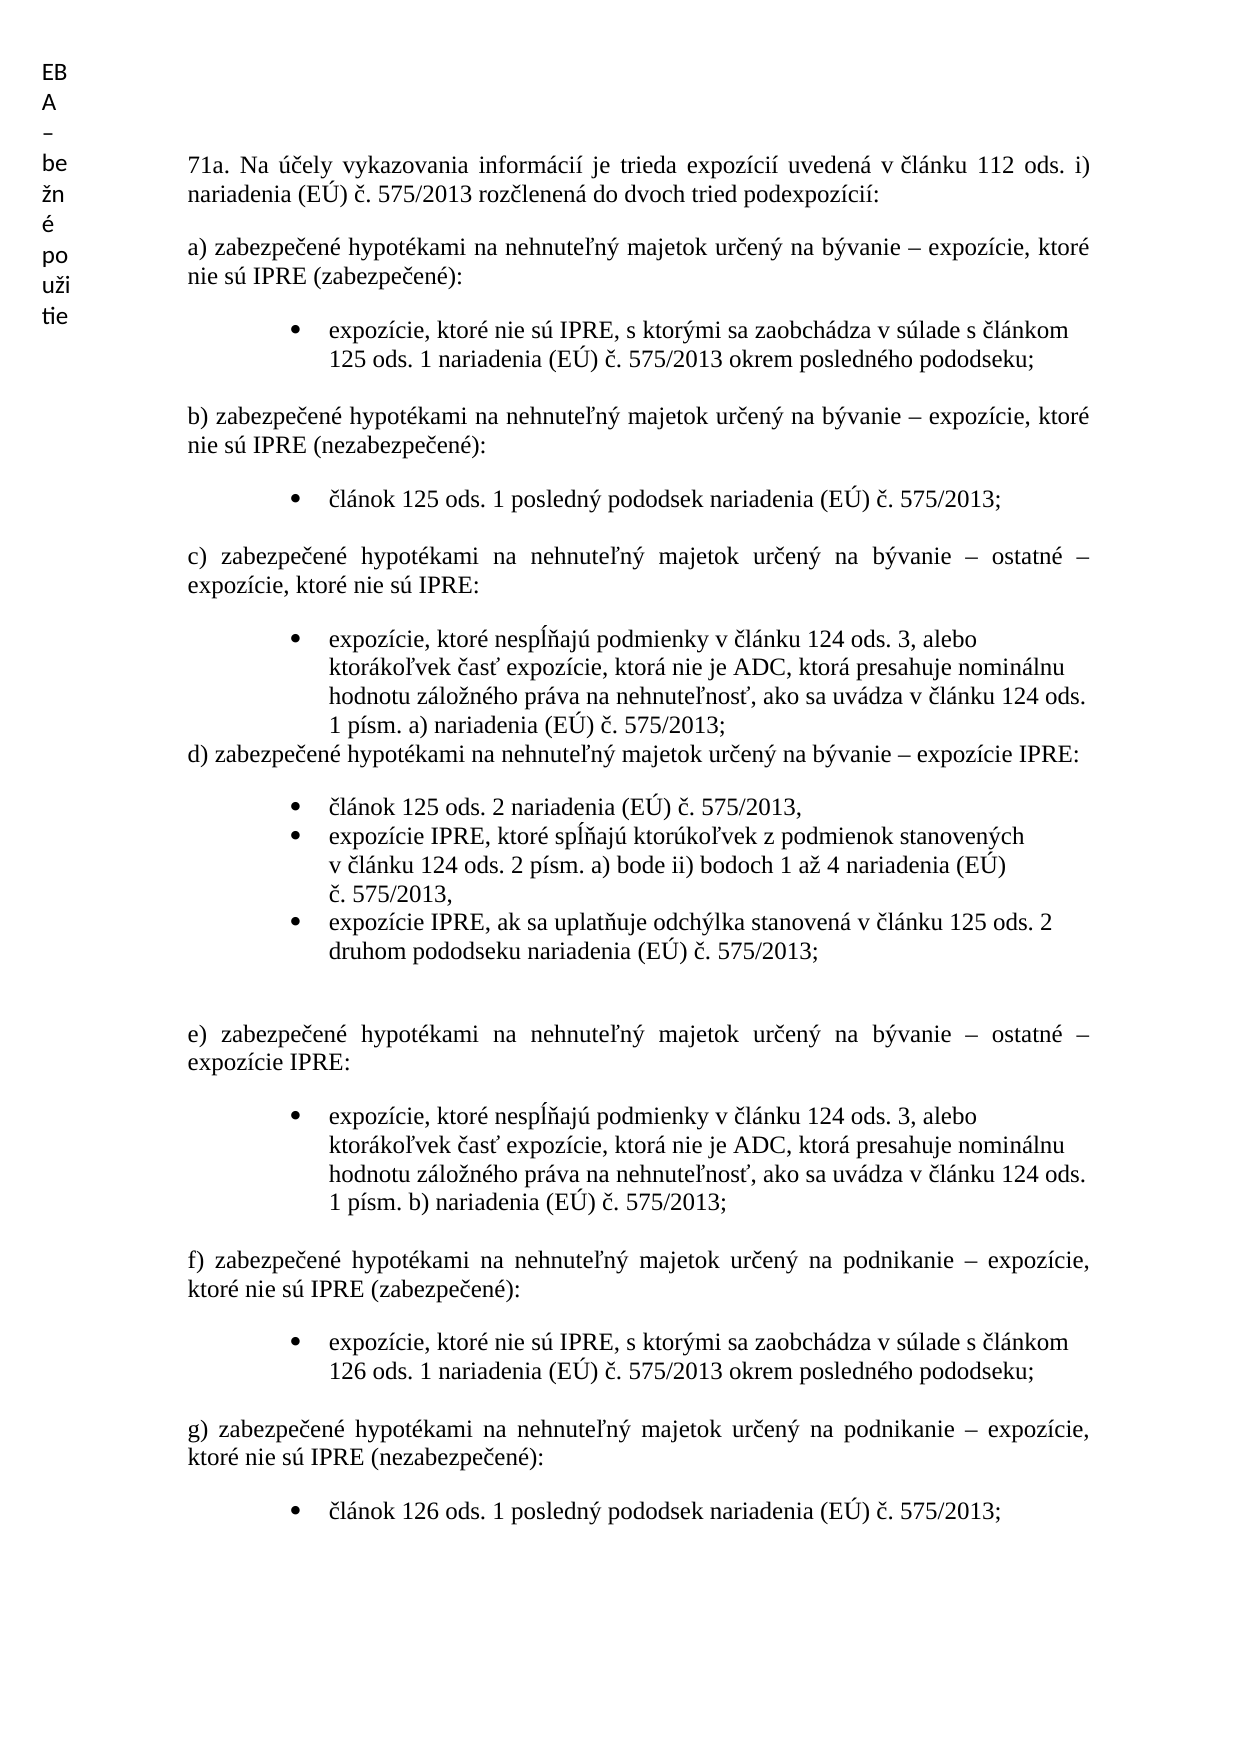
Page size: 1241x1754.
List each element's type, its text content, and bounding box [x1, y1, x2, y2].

list expozície, ktoré nespĺňajú podmienky v článku 124 ods. 3, alebo ktorákoľvek časť expozície, ktorá nie je ADC, ktorá presahuje nominálnu hodnotu záložného práva na nehnuteľnosť, ako sa uvádza v článku 124 ods. 1 písm. b) nariadenia (EÚ) č. 575/2013; [291, 1101, 1090, 1216]
text c) zabezpečené hypotékami na nehnuteľný majetok určený na bývanie – ostatné – expozície, ktoré nie sú IPRE: [187, 541, 1090, 599]
list expozície, ktoré nespĺňajú podmienky v článku 124 ods. 3, alebo ktorákoľvek časť expozície, ktorá nie je ADC, ktorá presahuje nominálnu hodnotu záložného práva na nehnuteľnosť, ako sa uvádza v článku 124 ods. 1 písm. a) nariadenia (EÚ) č. 575/2013; [291, 624, 1090, 739]
list expozície IPRE, ktoré spĺňajú ktorúkoľvek z podmienok stanovených v článku 124 ods. 2 písm. a) bode ii) bodoch 1 až 4 nariadenia (EÚ) č. 575/2013, [291, 821, 1090, 907]
text g) zabezpečené hypotékami na nehnuteľný majetok určený na podnikanie – expozície, ktoré nie sú IPRE (nezabezpečené): [187, 1414, 1090, 1471]
list článok 125 ods. 1 posledný pododsek nariadenia (EÚ) č. 575/2013; [291, 484, 1090, 512]
list expozície IPRE, ak sa uplatňuje odchýlka stanovená v článku 125 ods. 2 druhom pododseku nariadenia (EÚ) č. 575/2013; [291, 907, 1090, 965]
text b) zabezpečené hypotékami na nehnuteľný majetok určený na bývanie – expozície, ktoré nie sú IPRE (nezabezpečené): [187, 401, 1090, 459]
text f) zabezpečené hypotékami na nehnuteľný majetok určený na podnikanie – expozície, ktoré nie sú IPRE (zabezpečené): [187, 1245, 1090, 1302]
list článok 125 ods. 2 nariadenia (EÚ) č. 575/2013, [291, 792, 1090, 821]
text e) zabezpečené hypotékami na nehnuteľný majetok určený na bývanie – ostatné – expozície IPRE: [187, 1019, 1090, 1076]
text a) zabezpečené hypotékami na nehnuteľný majetok určený na bývanie – expozície, ktoré nie sú IPRE (zabezpečené): [187, 232, 1090, 290]
list článok 126 ods. 1 posledný pododsek nariadenia (EÚ) č. 575/2013; [291, 1496, 1090, 1525]
list expozície, ktoré nie sú IPRE, s ktorými sa zaobchádza v súlade s článkom 126 ods. 1 nariadenia (EÚ) č. 575/2013 okrem posledného pododseku; [291, 1327, 1090, 1385]
list expozície, ktoré nie sú IPRE, s ktorými sa zaobchádza v súlade s článkom 125 ods. 1 nariadenia (EÚ) č. 575/2013 okrem posledného pododseku; [291, 315, 1090, 372]
text d) zabezpečené hypotékami na nehnuteľný majetok určený na bývanie – expozície IPRE: [187, 739, 1090, 767]
text 71a. Na účely vykazovania informácií je trieda expozícií uvedená v článku 112 ods. i) nariadenia (EÚ) č. 575/2013 rozčlenená do dvoch tried podexpozícií: [187, 150, 1090, 207]
